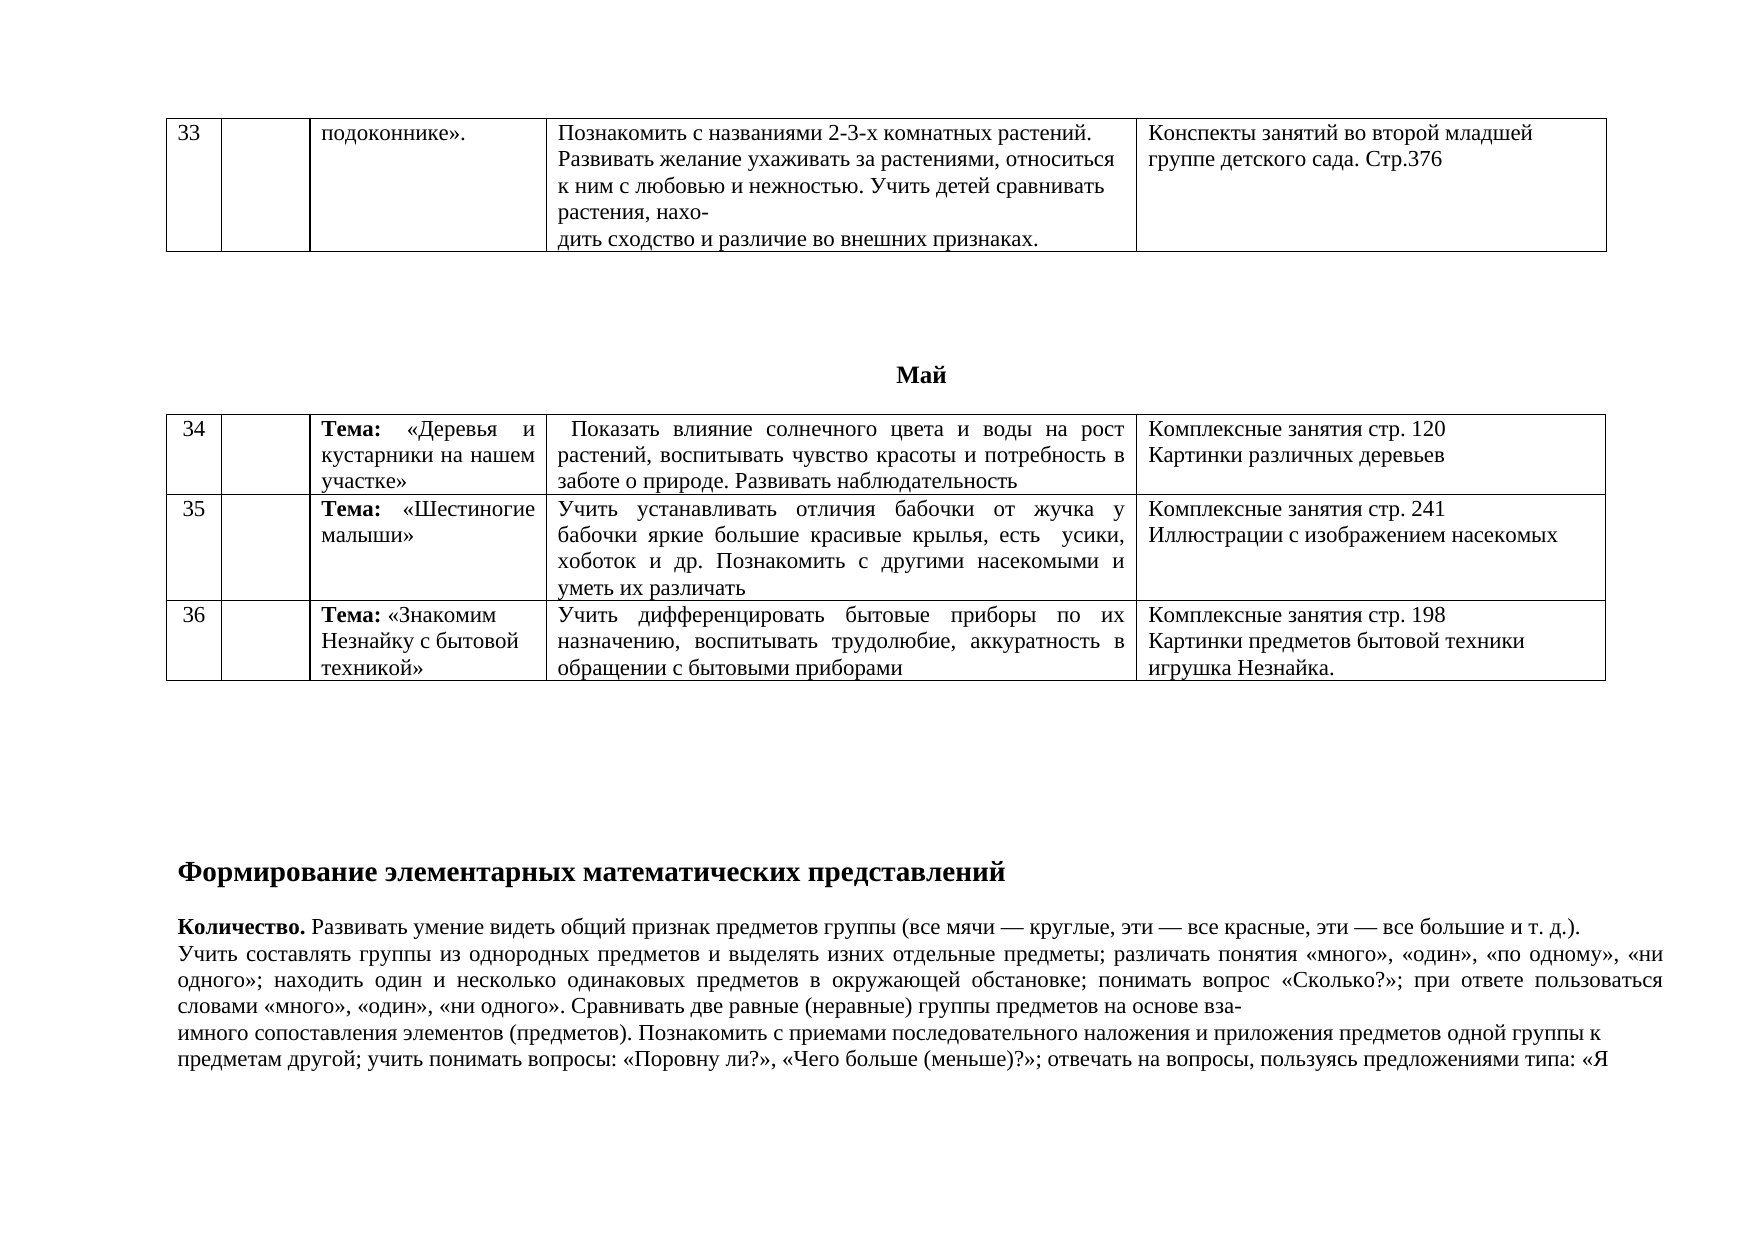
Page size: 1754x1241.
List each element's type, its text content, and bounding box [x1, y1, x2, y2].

table_cell Комплексные занятия стр. 241 Иллюстрации с изображением насекомых [1137, 495, 1605, 600]
table_cell Тема: «Шестиногие малыши» [311, 495, 546, 600]
table_cell [222, 601, 309, 680]
table_header Показать влияние солнечного цвета и воды на рост растений, воспитывать чувство красоты и потребность в заботе о природе. Развивать наблюдательность [547, 415, 1136, 494]
table_cell 33 [167, 119, 221, 251]
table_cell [547, 119, 1136, 251]
table_cell [222, 495, 309, 600]
table_cell 36 [167, 601, 221, 680]
table_cell 35 [167, 495, 221, 600]
text Формирование элементарных математических представлений [177, 854, 1665, 887]
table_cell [311, 119, 546, 251]
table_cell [1137, 119, 1606, 251]
table_header 34 [167, 415, 221, 494]
table_cell Комплексные занятия стр. 198 Картинки предметов бытовой техники игрушка Незнайка. [1137, 601, 1605, 680]
table_cell Тема: «Знакомим Незнайку с бытовой техникой» [311, 601, 546, 680]
table_header Комплексные занятия стр. 120 Картинки различных деревьев [1137, 415, 1605, 494]
text Количество. Развивать умение видеть общий признак предметов группы (все мячи — круглые, эти — все красные, эти — все большие и т. д.). [177, 913, 1665, 939]
table_header [222, 415, 309, 494]
text Учить составлять группы из однородных предметов и выделять изних отдельные предметы; различать понятия «много», «один», «по одному», «ни одного»; находить один и несколько одинаковых предметов в окружающей обстановке; понимать вопрос «Сколько?»; при ответе пользоваться словами «много», «один», «ни одного». Сравнивать две равные (неравные) группы предметов на основе вза- [177, 939, 1665, 1019]
table_cell Учить устанавливать отличия бабочки от жучка у бабочки яркие большие красивые крылья, есть усики, хоботок и др. Познакомить с другими насекомыми и уметь их различать [547, 495, 1136, 600]
text имного сопоставления элементов (предметов). Познакомить с приемами последовательного наложения и приложения предметов одной группы к [177, 1019, 1665, 1045]
table_header Тема: «Деревья и кустарники на нашем участке» [311, 415, 546, 494]
table_cell Учить дифференцировать бытовые приборы по их назначению, воспитывать трудолюбие, аккуратность в обращении с бытовыми приборами [547, 601, 1136, 680]
table_cell [222, 119, 309, 251]
text предметам другой; учить понимать вопросы: «Поровну ли?», «Чего больше (меньше)?»; отвечать на вопросы, пользуясь предложениями типа: «Я [177, 1045, 1665, 1071]
text Май [177, 360, 1665, 388]
